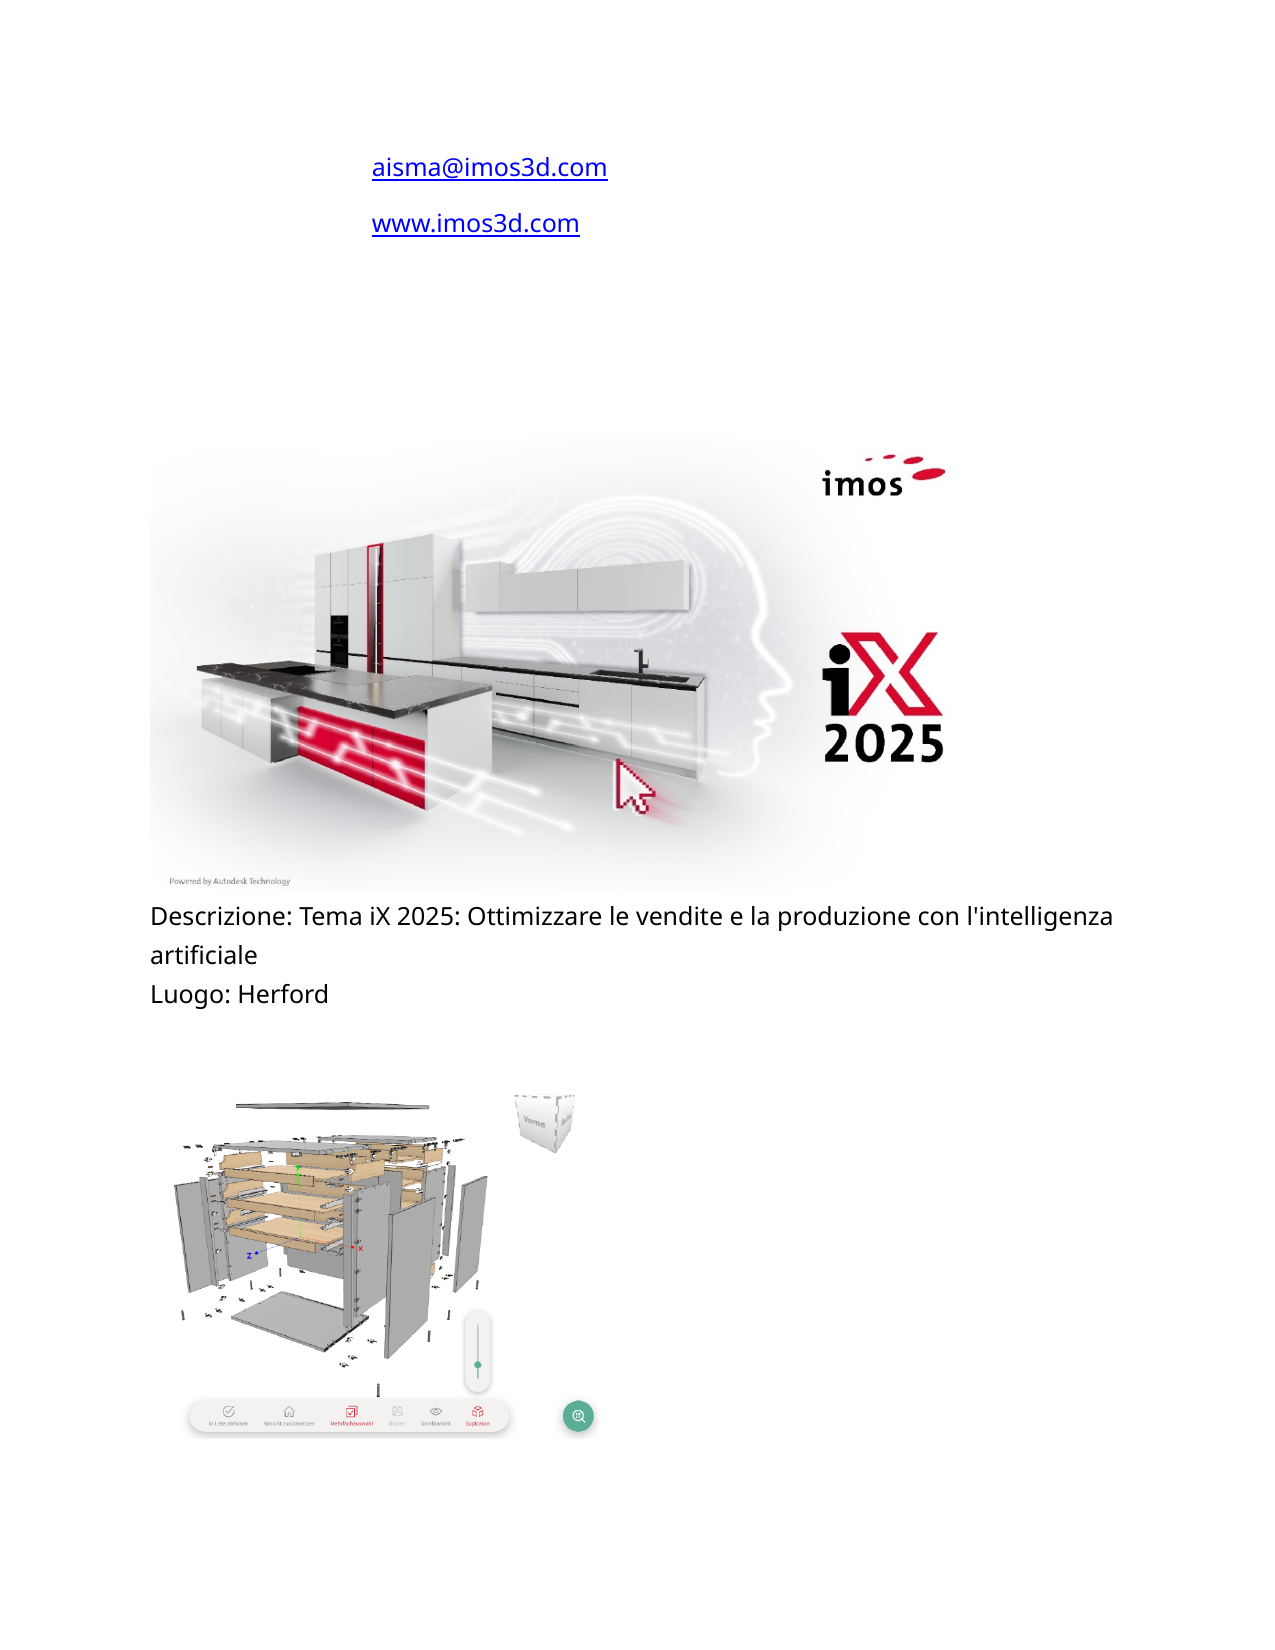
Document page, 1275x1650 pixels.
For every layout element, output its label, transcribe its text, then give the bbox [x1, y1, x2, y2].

text Descrizione: Tema iX 2025: Ottimizzare le vendite e la produzione con l'intelligenza artificiale Luogo: Herford [150, 898, 1125, 1011]
text aisma@imos3d.com [372, 150, 1125, 184]
picture [150, 1088, 599, 1439]
text www.imos3d.com [298, 206, 1125, 240]
picture [150, 429, 977, 894]
